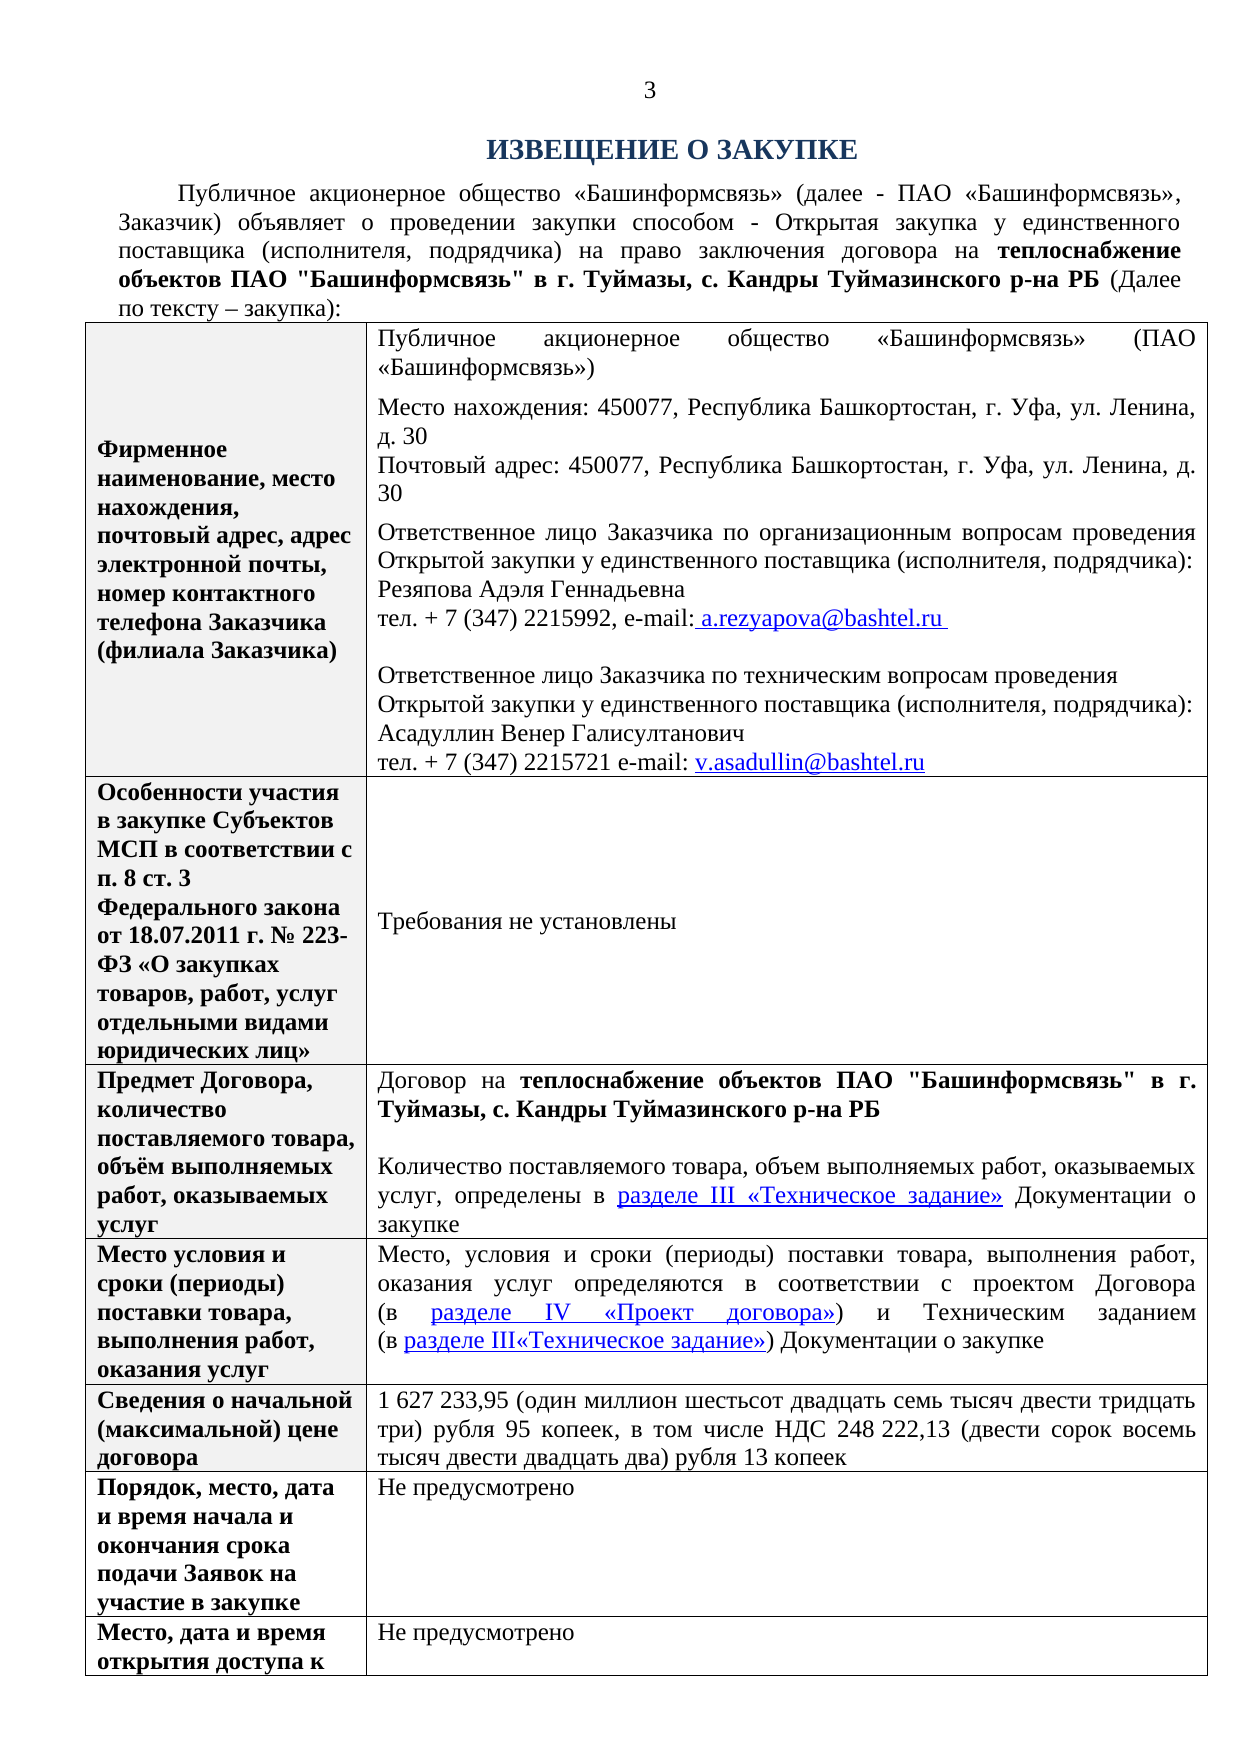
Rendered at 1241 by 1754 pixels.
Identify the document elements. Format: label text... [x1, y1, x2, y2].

table_cell Не предусмотрено [367, 1617, 1207, 1674]
subtitle ИЗВЕЩЕНИЕ О ЗАКУПКЕ [163, 132, 1181, 166]
text Публичное акционерное общество «Башинформсвязь» (далее - ПАО «Башинформсвязь», Заказчик) объявляет о проведении закупки способом - Открытая закупка у единственного поставщика (исполнителя, подрядчика) на право заключения договора на теплоснабжение объектов ПАО "Башинформсвязь" в г. Туймазы, с. Кандры Туймазинского р-на РБ (Далее по тексту – закупка): [118, 178, 1181, 322]
table_cell Место условия и сроки (периоды) поставки товара, выполнения работ, оказания услуг [86, 1239, 366, 1384]
table_cell Место, условия и сроки (периоды) поставки товара, выполнения работ, оказания услуг определяются в соответствии с проектом Договора (в разделе IV «Проект договора») и Техническим заданием (в разделе III«Техническое задание») Документации о закупке [367, 1239, 1207, 1384]
table_cell Порядок, место, дата и время начала и окончания срока подачи Заявок на участие в закупке [86, 1472, 366, 1616]
table_cell Требования не установлены [367, 777, 1207, 1064]
table_header Фирменное наименование, место нахождения, почтовый адрес, адрес электронной почты, номер контактного телефона Заказчика (филиала Заказчика) [86, 323, 366, 776]
table_cell Сведения о начальной (максимальной) цене договора [86, 1385, 366, 1471]
table_cell Не предусмотрено [367, 1472, 1207, 1616]
table_cell 1 627 233,95 (один миллион шестьсот двадцать семь тысяч двести тридцать три) рубля 95 копеек, в том числе НДС 248 222,13 (двести сорок восемь тысяч двести двадцать два) рубля 13 копеек [367, 1385, 1207, 1471]
table_cell Договор на теплоснабжение объектов ПАО "Башинформсвязь" в г. Туймазы, с. Кандры Туймазинского р-на РБ Количество поставляемого товара, объем выполняемых работ, оказываемых услуг, определены в разделе III «Техническое задание» Документации о закупке [367, 1065, 1207, 1238]
table_cell Особенности участия в закупке Субъектов МСП в соответствии с п. 8 ст. 3 Федерального закона от 18.07.2011 г. № 223-ФЗ «О закупках товаров, работ, услуг отдельными видами юридических лиц» [86, 777, 366, 1064]
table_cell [86, 1617, 366, 1674]
table_cell Предмет Договора, количество поставляемого товара, объём выполняемых работ, оказываемых услуг [86, 1065, 366, 1238]
table_header Публичное акционерное общество «Башинформсвязь» (ПАО «Башинформсвязь») Место нахождения: 450077, Республика Башкортостан, г. Уфа, ул. Ленина, д. 30 Почтовый адрес: 450077, Республика Башкортостан, г. Уфа, ул. Ленина, д. 30 Ответственное лицо Заказчика по организационным вопросам проведения Открытой закупки у единственного поставщика (исполнителя, подрядчика): Резяпова Адэля Геннадьевна тел. + 7 (347) 2215992, e-mail: a.rezyapova@bashtel.ru Ответственное лицо Заказчика по техническим вопросам проведения Открытой закупки у единственного поставщика (исполнителя, подрядчика): Асадуллин Венер Галисултанович тел. + 7 (347) 2215721 e-mail: v.asadullin@bashtel.ru [367, 323, 1207, 776]
